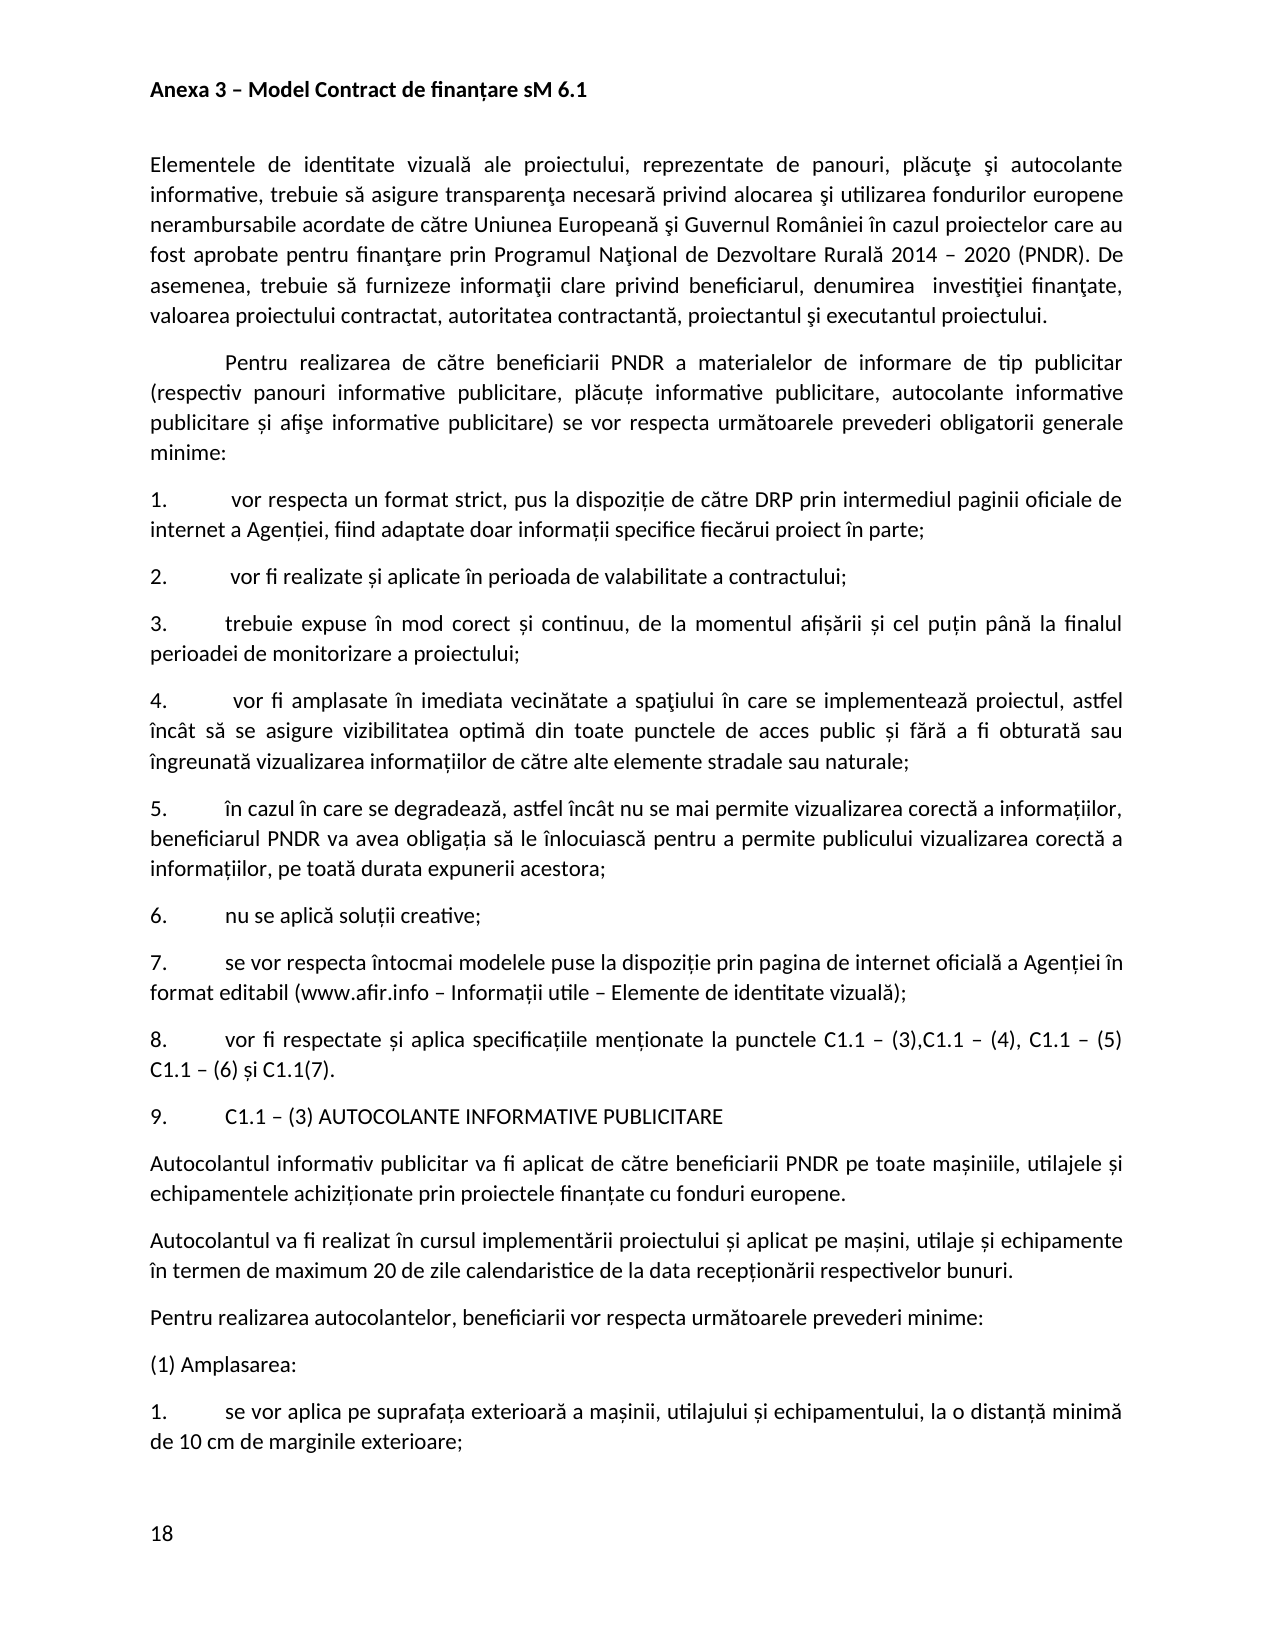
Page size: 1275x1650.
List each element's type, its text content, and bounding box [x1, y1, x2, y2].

text 8. vor fi respectate și aplica specificațiile menționate la punctele C1.1 – (3),C1.1 – (4), C1.1 – (5) C1.1 – (6) și C1.1(7). [150, 1025, 1125, 1083]
text Autocolantul informativ publicitar va fi aplicat de către beneficiarii PNDR pe toate mașiniile, utilajele și echipamentele achiziționate prin proiectele finanțate cu fonduri europene. [150, 1149, 1125, 1207]
text 4. vor fi amplasate în imediata vecinătate a spaţiului în care se implementează proiectul, astfel încât să se asigure vizibilitatea optimă din toate punctele de acces public și fără a fi obturată sau îngreunată vizualizarea informațiilor de către alte elemente stradale sau naturale; [150, 686, 1125, 775]
text Elementele de identitate vizuală ale proiectului, reprezentate de panouri, plăcuţe şi autocolante informative, trebuie să asigure transparenţa necesară privind alocarea şi utilizarea fondurilor europene nerambursabile acordate de către Uniunea Europeană şi Guvernul României în cazul proiectelor care au fost aprobate pentru finanţare prin Programul Naţional de Dezvoltare Rurală 2014 – 2020 (PNDR). De asemenea, trebuie să furnizeze informaţii clare privind beneficiarul, denumirea investiţiei finanţate, valoarea proiectului contractat, autoritatea contractantă, proiectantul şi executantul proiectului. [150, 150, 1125, 329]
text Pentru realizarea autocolantelor, beneficiarii vor respecta următoarele prevederi minime: [150, 1303, 1125, 1331]
text 1. vor respecta un format strict, pus la dispoziție de către DRP prin intermediul paginii oficiale de internet a Agenției, fiind adaptate doar informații specifice fiecărui proiect în parte; [150, 485, 1125, 544]
text 7. se vor respecta întocmai modelele puse la dispoziție prin pagina de internet oficială a Agenției în format editabil (www.afir.info – Informații utile – Elemente de identitate vizuală); [150, 948, 1125, 1006]
text 2. vor fi realizate și aplicate în perioada de valabilitate a contractului; [150, 562, 1125, 591]
text 1. se vor aplica pe suprafața exterioară a mașinii, utilajului și echipamentului, la o distanță minimă de 10 cm de marginile exterioare; [150, 1397, 1125, 1455]
text Autocolantul va fi realizat în cursul implementării proiectului și aplicat pe mașini, utilaje și echipamente în termen de maximum 20 de zile calendaristice de la data recepționării respectivelor bunuri. [150, 1226, 1125, 1284]
text 5. în cazul în care se degradează, astfel încât nu se mai permite vizualizarea corectă a informațiilor, beneficiarul PNDR va avea obligația să le înlocuiască pentru a permite publicului vizualizarea corectă a informațiilor, pe toată durata expunerii acestora; [150, 794, 1125, 882]
text (1) Amplasarea: [150, 1350, 1125, 1378]
text 6. nu se aplică soluții creative; [150, 901, 1125, 929]
text Pentru realizarea de către beneficiarii PNDR a materialelor de informare de tip publicitar (respectiv panouri informative publicitare, plăcuțe informative publicitare, autocolante informative publicitare și afişe informative publicitare) se vor respecta următoarele prevederi obligatorii generale minime: [150, 348, 1125, 467]
text 3. trebuie expuse în mod corect și continuu, de la momentul afișării și cel puțin până la finalul perioadei de monitorizare a proiectului; [150, 609, 1125, 668]
text 9. C1.1 – (3) AUTOCOLANTE INFORMATIVE PUBLICITARE [150, 1102, 1125, 1130]
